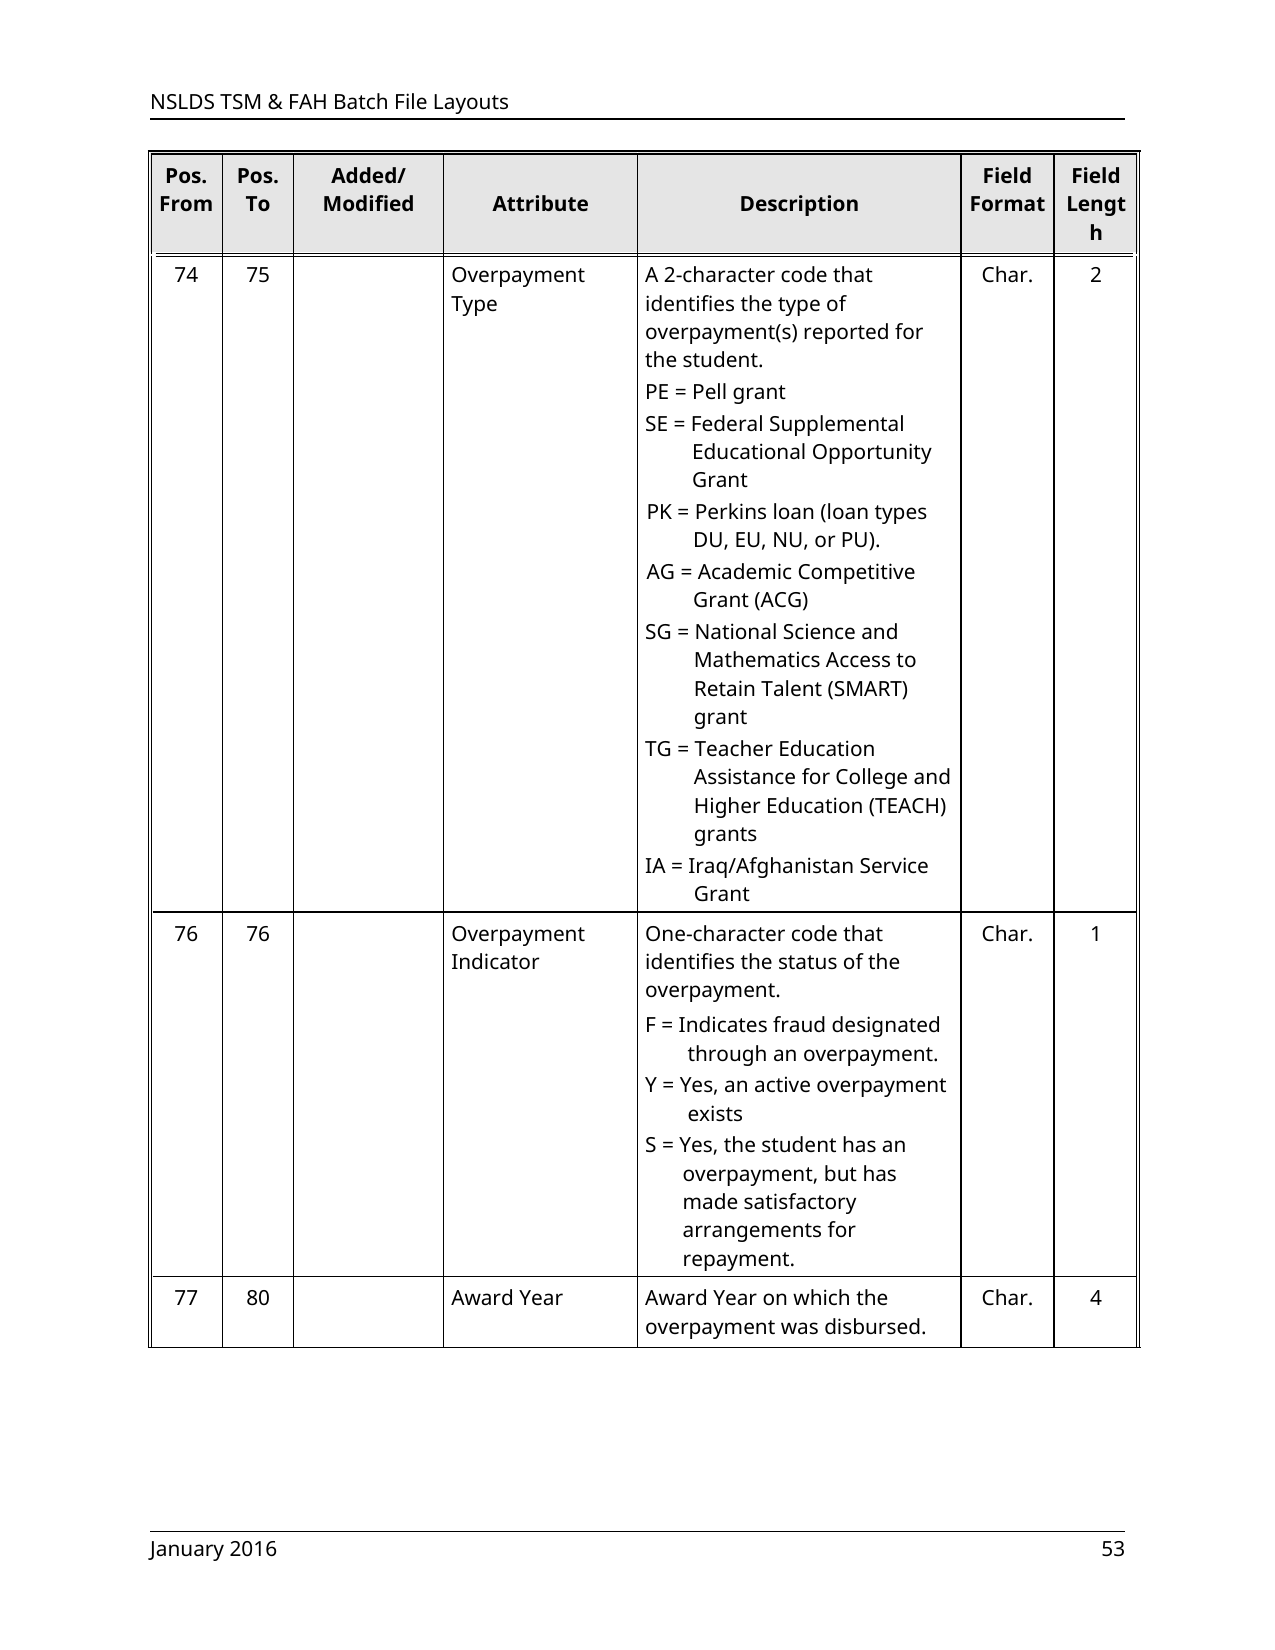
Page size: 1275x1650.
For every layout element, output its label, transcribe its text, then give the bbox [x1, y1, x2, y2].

table_cell 74 [150, 253, 222, 911]
table_cell 4 [1055, 1277, 1136, 1347]
table_header Pos. To [223, 155, 293, 252]
table_cell 76 [223, 913, 293, 1276]
table_cell Overpayment Type [444, 257, 637, 911]
table_cell Award Year on which the overpayment was disbursed. [638, 1277, 960, 1347]
table_header Pos. From [152, 155, 222, 252]
table_cell One-character code that identifies the status of the overpayment. F = Indicates fraud designated through an overpayment. Y = Yes, an active overpayment exists S = Yes, the student has an overpayment, but has made satisfactory arrangements for repayment. [638, 913, 960, 1276]
table_cell 80 [223, 1277, 293, 1347]
table_cell 1 [1055, 913, 1136, 1276]
table_cell Char. [962, 913, 1053, 1276]
table_cell Char. [962, 1277, 1053, 1347]
table_header Added/ Modified [294, 155, 443, 252]
table_cell 77 [152, 1277, 222, 1347]
table_cell [294, 913, 443, 1276]
table_cell 76 [152, 912, 222, 1276]
table_cell Overpayment Indicator [444, 913, 637, 1276]
table_header Description [638, 155, 960, 252]
table_header Attribute [444, 155, 637, 252]
table_cell Award Year [444, 1277, 637, 1347]
table_header Field Format [962, 155, 1053, 252]
table_header Field Length [1055, 155, 1136, 252]
table_cell 75 [223, 257, 293, 911]
table_cell [294, 1277, 443, 1347]
table_cell [294, 257, 443, 911]
table_cell A 2-character code that identifies the type of overpayment(s) reported for the student. PE = Pell grant SE = Federal Supplemental Educational Opportunity Grant PK = Perkins loan (loan types DU, EU, NU, or PU). AG = Academic Competitive Grant (ACG) SG = National Science and Mathematics Access to Retain Talent (SMART) grant TG = Teacher Education Assistance for College and Higher Education (TEACH) grants IA = Iraq/Afghanistan Service Grant [638, 257, 960, 911]
table_cell Char. [962, 257, 1053, 911]
table_cell 2 [1055, 253, 1138, 911]
